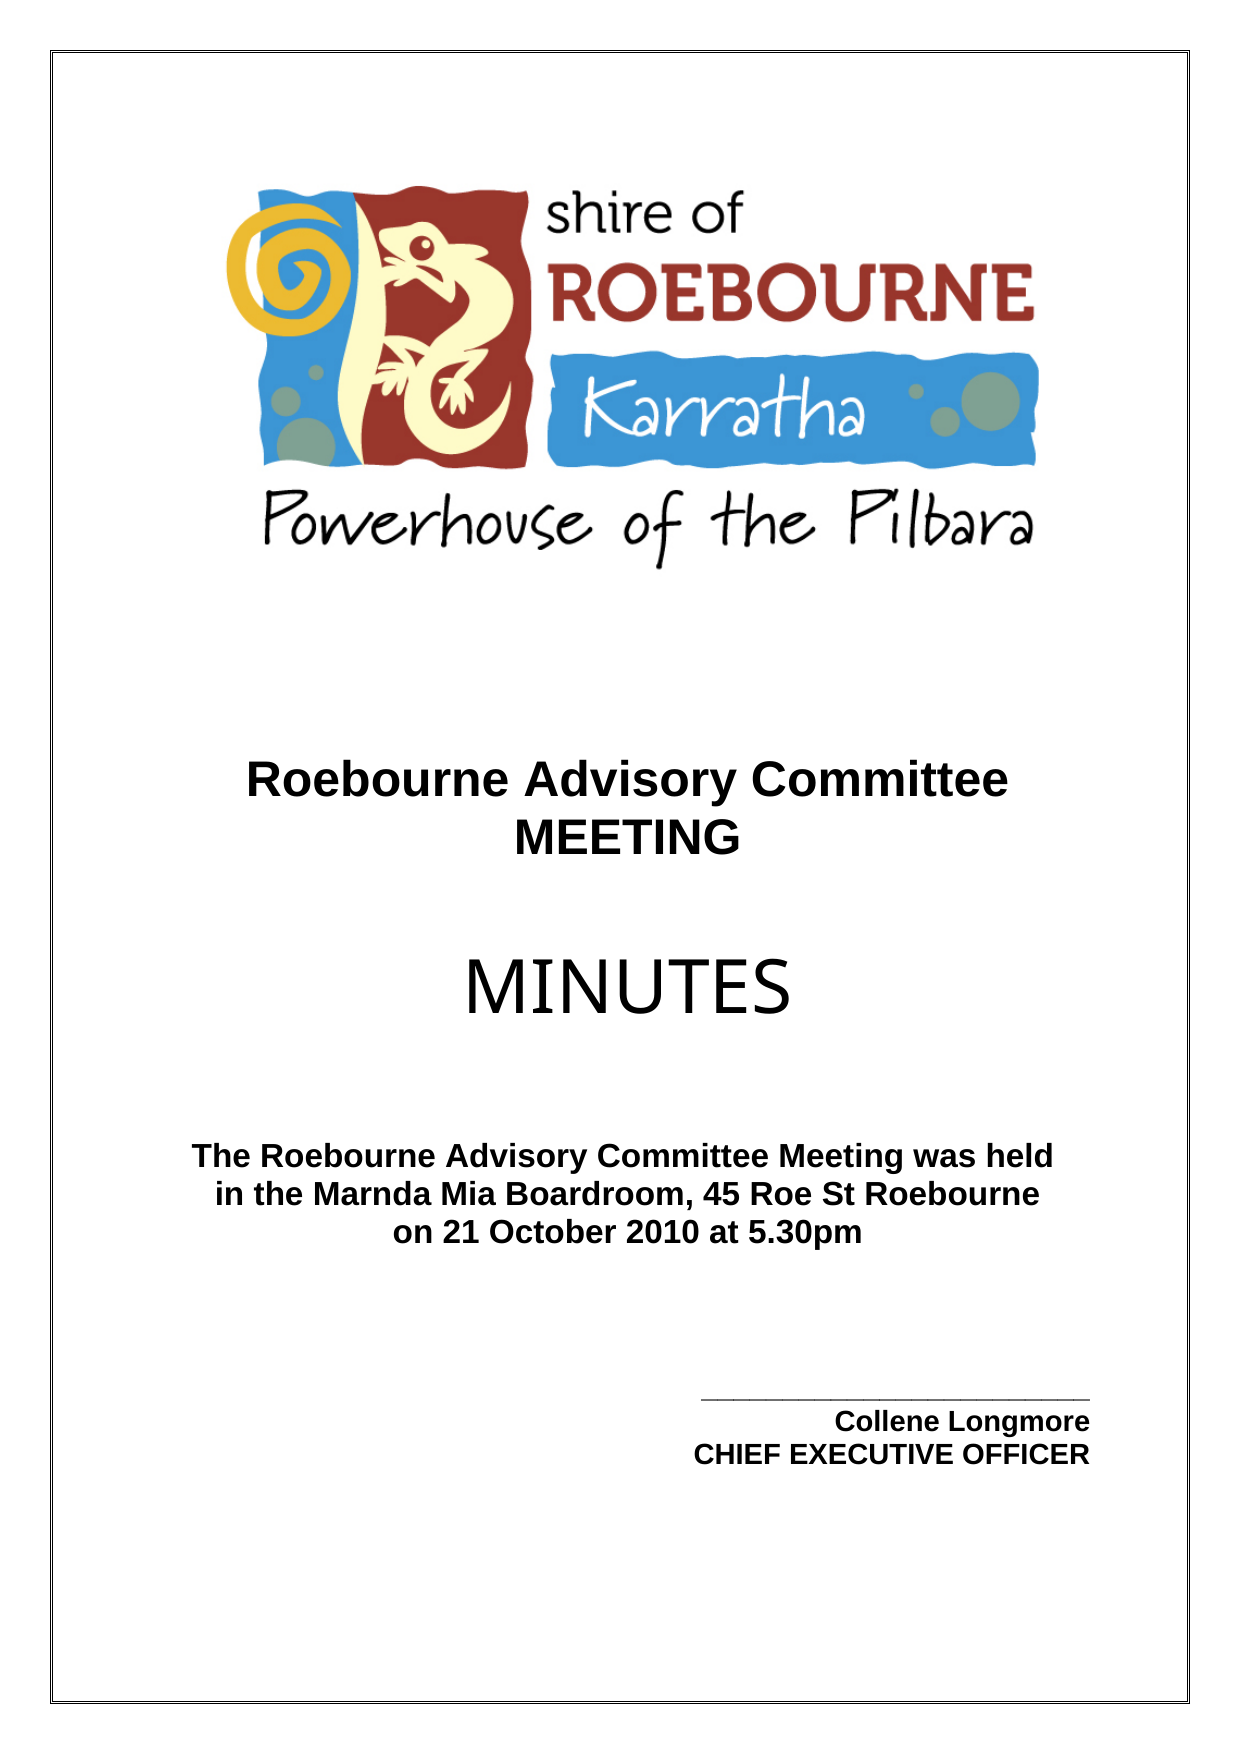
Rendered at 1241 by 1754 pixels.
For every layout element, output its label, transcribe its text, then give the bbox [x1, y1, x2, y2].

text CHIEF EXECUTIVE OFFICER [165, 1437, 1090, 1471]
text MINUTES [165, 933, 1090, 1035]
picture [178, 150, 1077, 599]
text ________________________ [165, 1370, 1090, 1404]
text Collene Longmore [165, 1404, 1090, 1437]
text on 21 October 2010 at 5.30pm [165, 1213, 1090, 1251]
text The Roebourne Advisory Committee Meeting was held in the Marnda Mia Boardroom, 45 Roe St Roebourne [165, 1136, 1090, 1213]
text Roebourne Advisory Committee MEETING [165, 750, 1090, 865]
